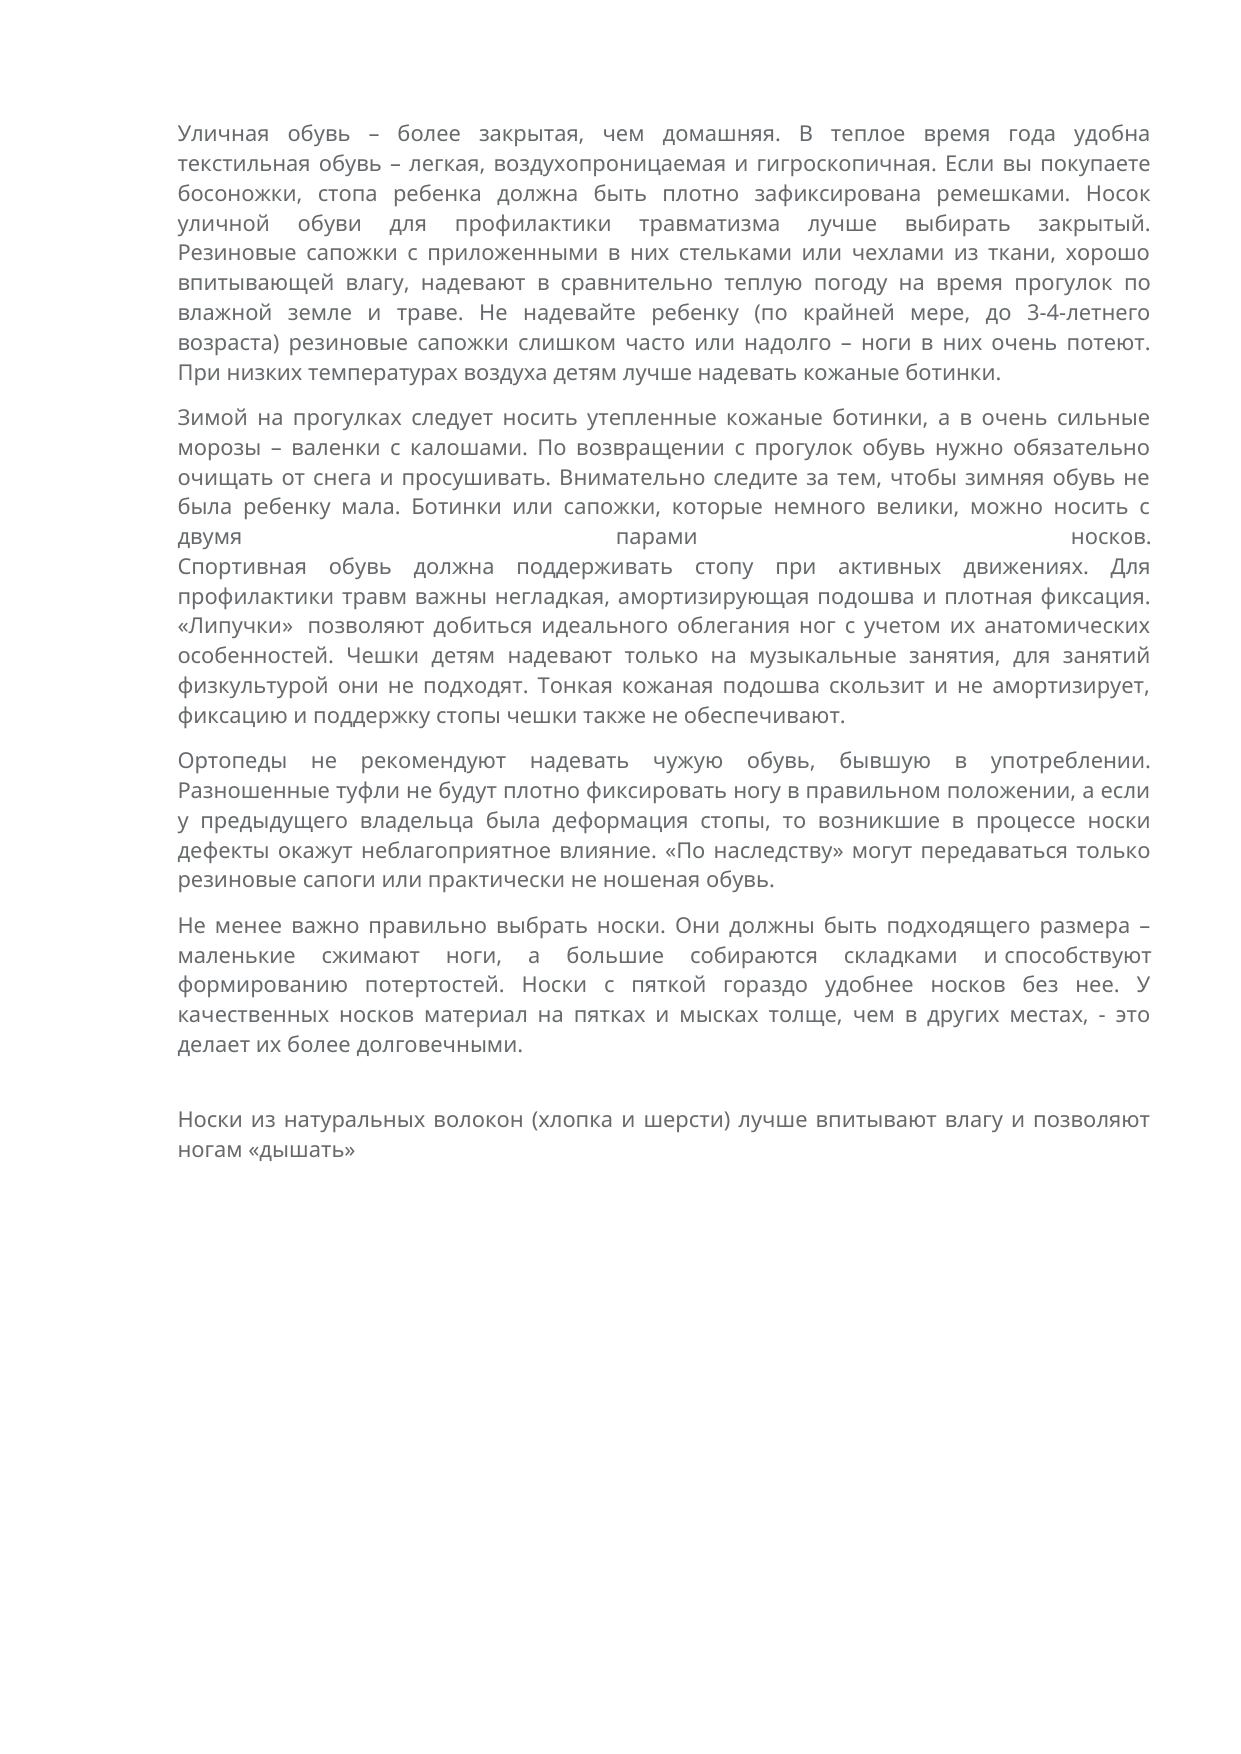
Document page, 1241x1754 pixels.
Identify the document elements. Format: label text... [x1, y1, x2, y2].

text Уличная обувь – более закрытая, чем домашняя. В теплое время года удобна текстильная обувь – легкая, воздухопроницаемая и гигроскопичная. Если вы покупаете босоножки, стопа ребенка должна быть плотно зафиксирована ремешками. Носок уличной обуви для профилактики травматизма лучше выбирать закрытый. Резиновые сапожки с приложенными в них стельками или чехлами из ткани, хорошо впитывающей влагу, надевают в сравнительно теплую погоду на время прогулок по влажной земле и траве. Не надевайте ребенку (по крайней мере, до 3-4-летнего возраста) резиновые сапожки слишком часто или надолго – ноги в них очень потеют. При низких температурах воздуха детям лучше надевать кожаные ботинки. [177, 118, 1152, 386]
text Не менее важно правильно выбрать носки. Они должны быть подходящего размера –маленькие сжимают ноги, а большие собираются складками и способствуют формированию потертостей. Носки с пяткой гораздо удобнее носков без нее. У качественных носков материал на пятках и мысках толще, чем в других местах, - это делает их более долговечными. [177, 910, 1152, 1059]
text Ортопеды не рекомендуют надевать чужую обувь, бывшую в употреблении. Разношенные туфли не будут плотно фиксировать ногу в правильном положении, а если у предыдущего владельца была деформация стопы, то возникшие в процессе носки дефекты окажут неблагоприятное влияние. «По наследству» могут передаваться только резиновые сапоги или практически не ношеная обувь. [177, 745, 1152, 894]
text Зимой на прогулках следует носить утепленные кожаные ботинки, а в очень сильные морозы – валенки с калошами. По возвращении с прогулок обувь нужно обязательно очищать от снега и просушивать. Внимательно следите за тем, чтобы зимняя обувь не была ребенку мала. Ботинки или сапожки, которые немного велики, можно носить с двумя парами носков. Спортивная обувь должна поддерживать стопу при активных движениях. Для профилактики травм важны негладкая, амортизирующая подошва и плотная фиксация. «Липучки» позволяют добиться идеального облегания ног с учетом их анатомических особенностей. Чешки детям надевают только на музыкальные занятия, для занятий физкультурой они не подходят. Тонкая кожаная подошва скользит и не амортизирует, фиксацию и поддержку стопы чешки также не обеспечивают. [177, 402, 1152, 729]
text Носки из натуральных волокон (хлопка и шерсти) лучше впитывают влагу и позволяют ногам «дышать» [177, 1074, 1152, 1164]
